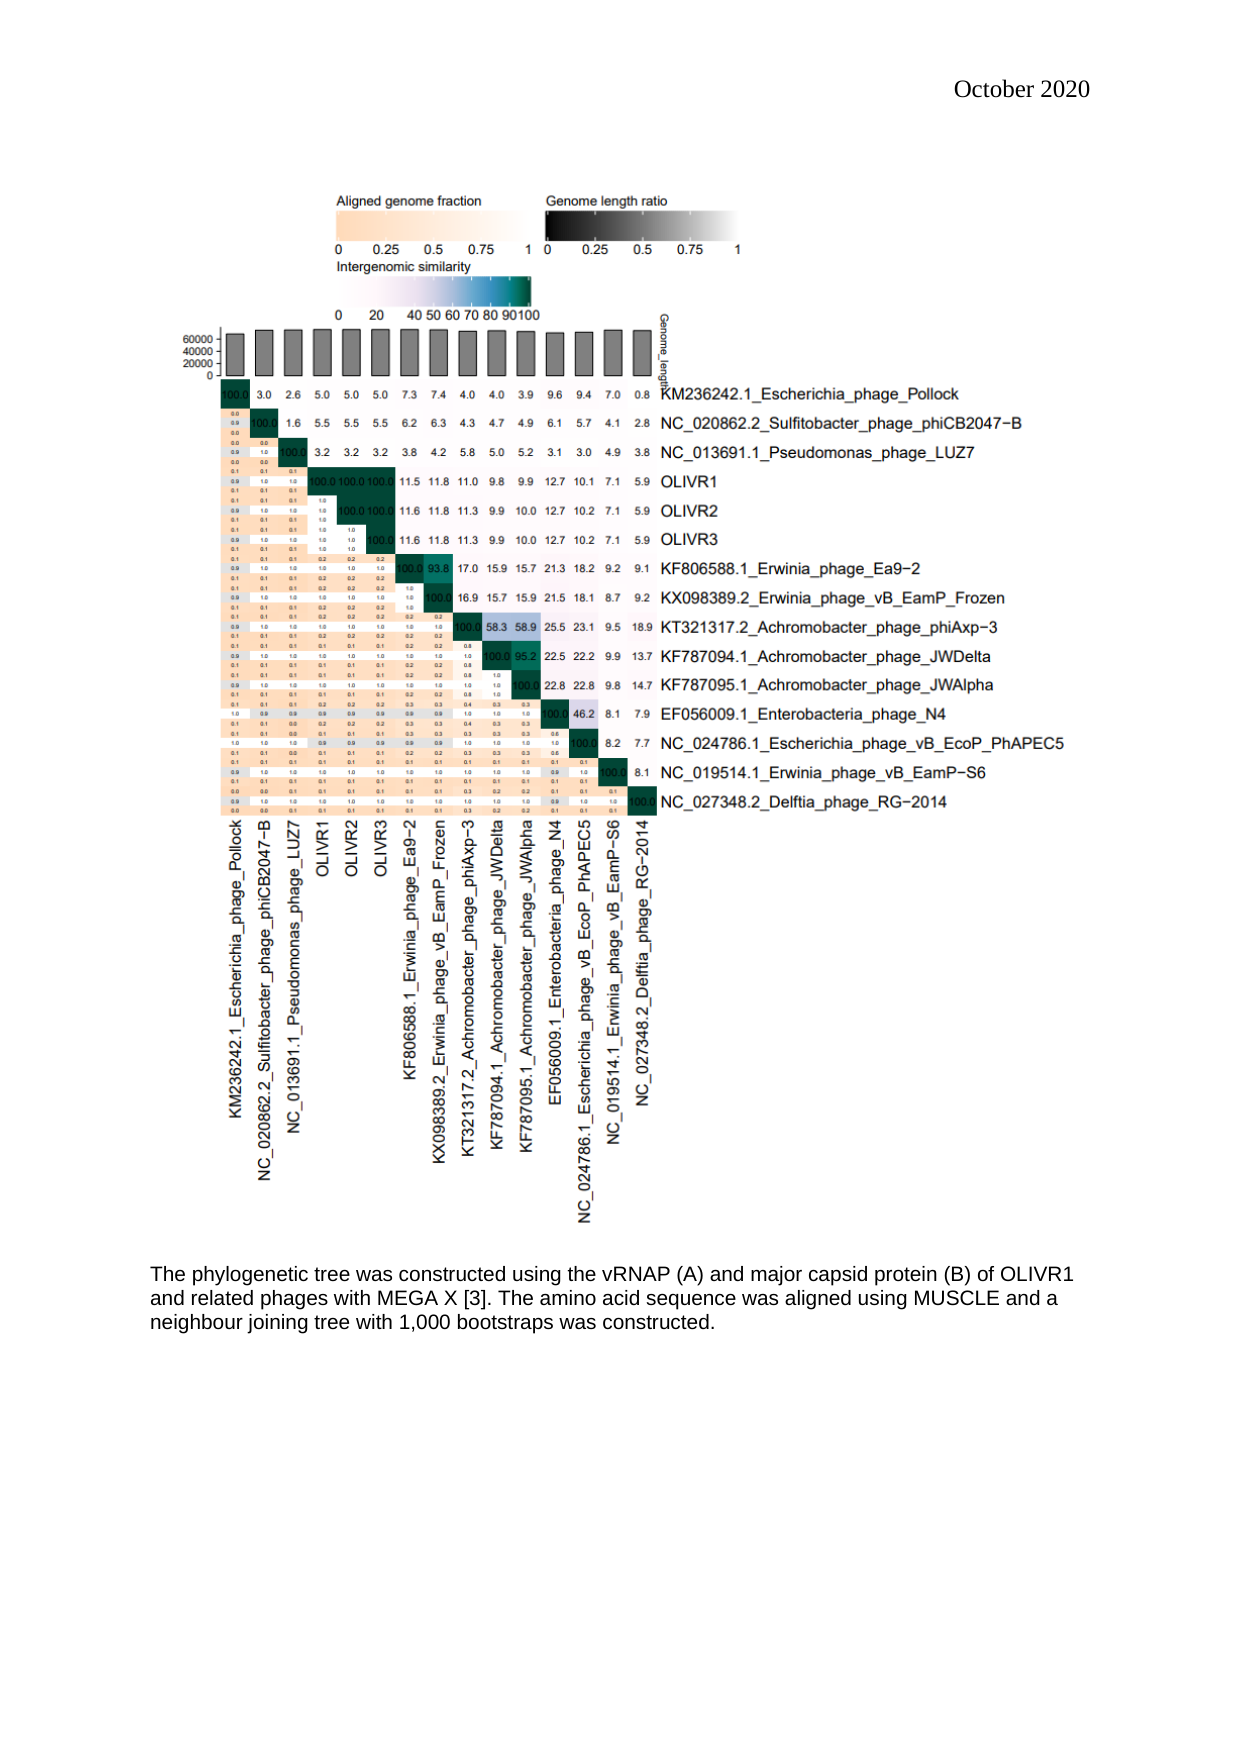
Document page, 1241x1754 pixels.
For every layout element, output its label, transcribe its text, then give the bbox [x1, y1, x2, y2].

picture [150, 150, 1091, 1262]
text The phylogenetic tree was constructed using the vRNAP (A) and major capsid protein (B) of OLIVR1 and related phages with MEGA X [3]. The amino acid sequence was aligned using MUSCLE and a neighbour joining tree with 1,000 bootstraps was constructed. [150, 1262, 1090, 1334]
